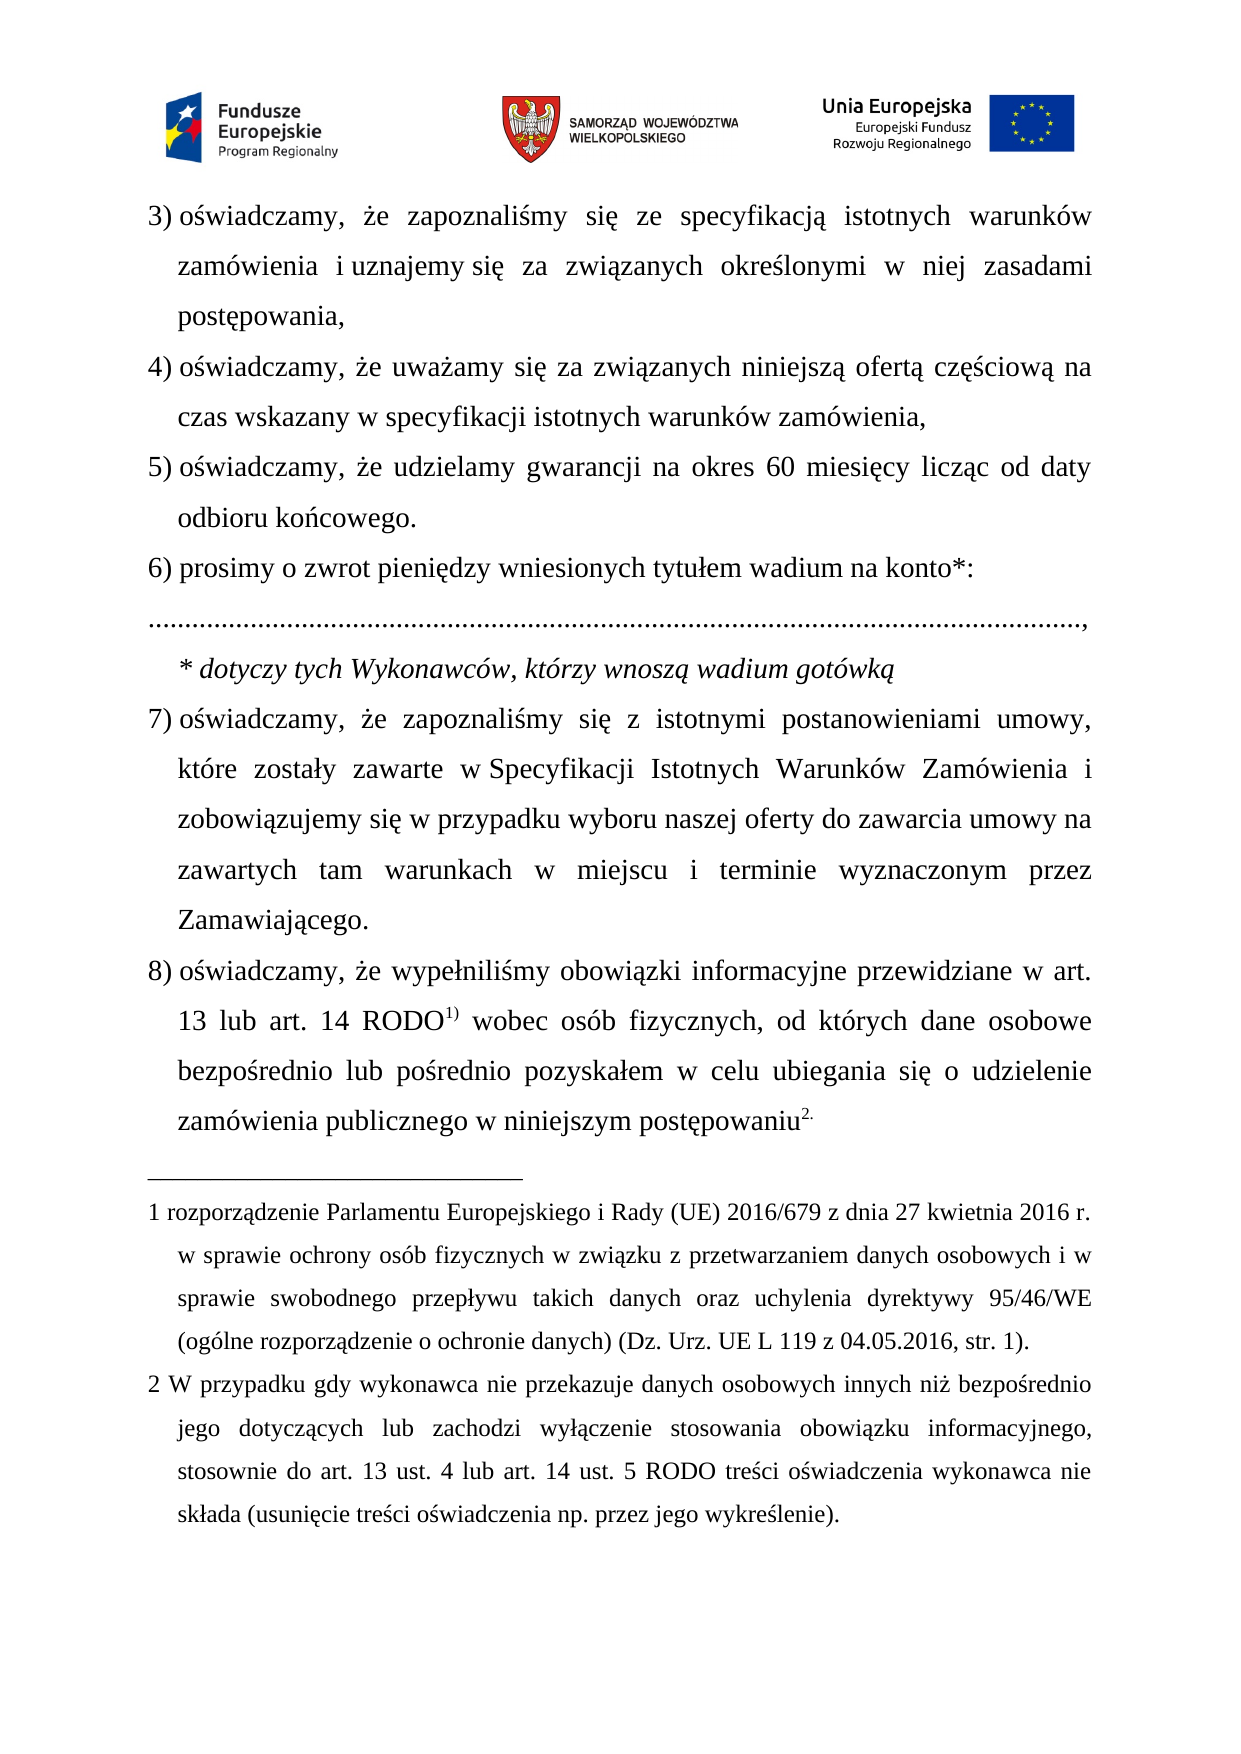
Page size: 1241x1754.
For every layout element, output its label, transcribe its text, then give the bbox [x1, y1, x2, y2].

text 5) oświadczamy, że udzielamy gwarancji na okres 60 miesięcy licząc od daty odbioru końcowego. [148, 449, 1093, 533]
text 6) prosimy o zwrot pieniędzy wniesionych tytułem wadium na konto*: [148, 550, 1093, 584]
text 8) oświadczamy, że wypełniliśmy obowiązki informacyjne przewidziane w art. 13 lub art. 14 RODO1) wobec osób fizycznych, od których dane osobowe bezpośrednio lub pośrednio pozyskałem w celu ubiegania się o udzielenie zamówienia publicznego w niniejszym postępowaniu2. [148, 953, 1093, 1137]
text * dotyczy tych Wykonawców, którzy wnoszą wadium gotówką [177, 651, 1093, 684]
picture [147, 74, 356, 181]
text ................................................................................................................................, [148, 600, 1093, 634]
picture [804, 76, 1093, 170]
text ______________________________ [148, 1154, 1093, 1183]
text 7) oświadczamy, że zapoznaliśmy się z istotnymi postanowieniami umowy, które zostały zawarte w Specyfikacji Istotnych Warunków Zamówienia i zobowiązujemy się w przypadku wyboru naszej oferty do zawarcia umowy na zawartych tam warunkach w miejscu i terminie wyznaczonym przez Zamawiającego. [148, 701, 1093, 936]
text 1 rozporządzenie Parlamentu Europejskiego i Rady (UE) 2016/679 z dnia 27 kwietnia 2016 r. w sprawie ochrony osób fizycznych w związku z przetwarzaniem danych osobowych i w sprawie swobodnego przepływu takich danych oraz uchylenia dyrektywy 95/46/WE (ogólne rozporządzenie o ochronie danych) (Dz. Urz. UE L 119 z 04.05.2016, str. 1). [148, 1197, 1093, 1355]
text 4) oświadczamy, że uważamy się za związanych niniejszą ofertą częściową na czas wskazany w specyfikacji istotnych warunków zamówienia, [148, 349, 1093, 433]
text 3) oświadczamy, że zapoznaliśmy się ze specyfikacją istotnych warunków zamówienia i uznajemy się za związanych określonymi w niej zasadami postępowania, [148, 198, 1093, 332]
text 2 W przypadku gdy wykonawca nie przekazuje danych osobowych innych niż bezpośrednio jego dotyczących lub zachodzi wyłączenie stosowania obowiązku informacyjnego, stosownie do art. 13 ust. 4 lub art. 14 ust. 5 RODO treści oświadczenia wykonawca nie składa (usunięcie treści oświadczenia np. przez jego wykreślenie). [148, 1369, 1093, 1528]
picture [502, 96, 739, 163]
